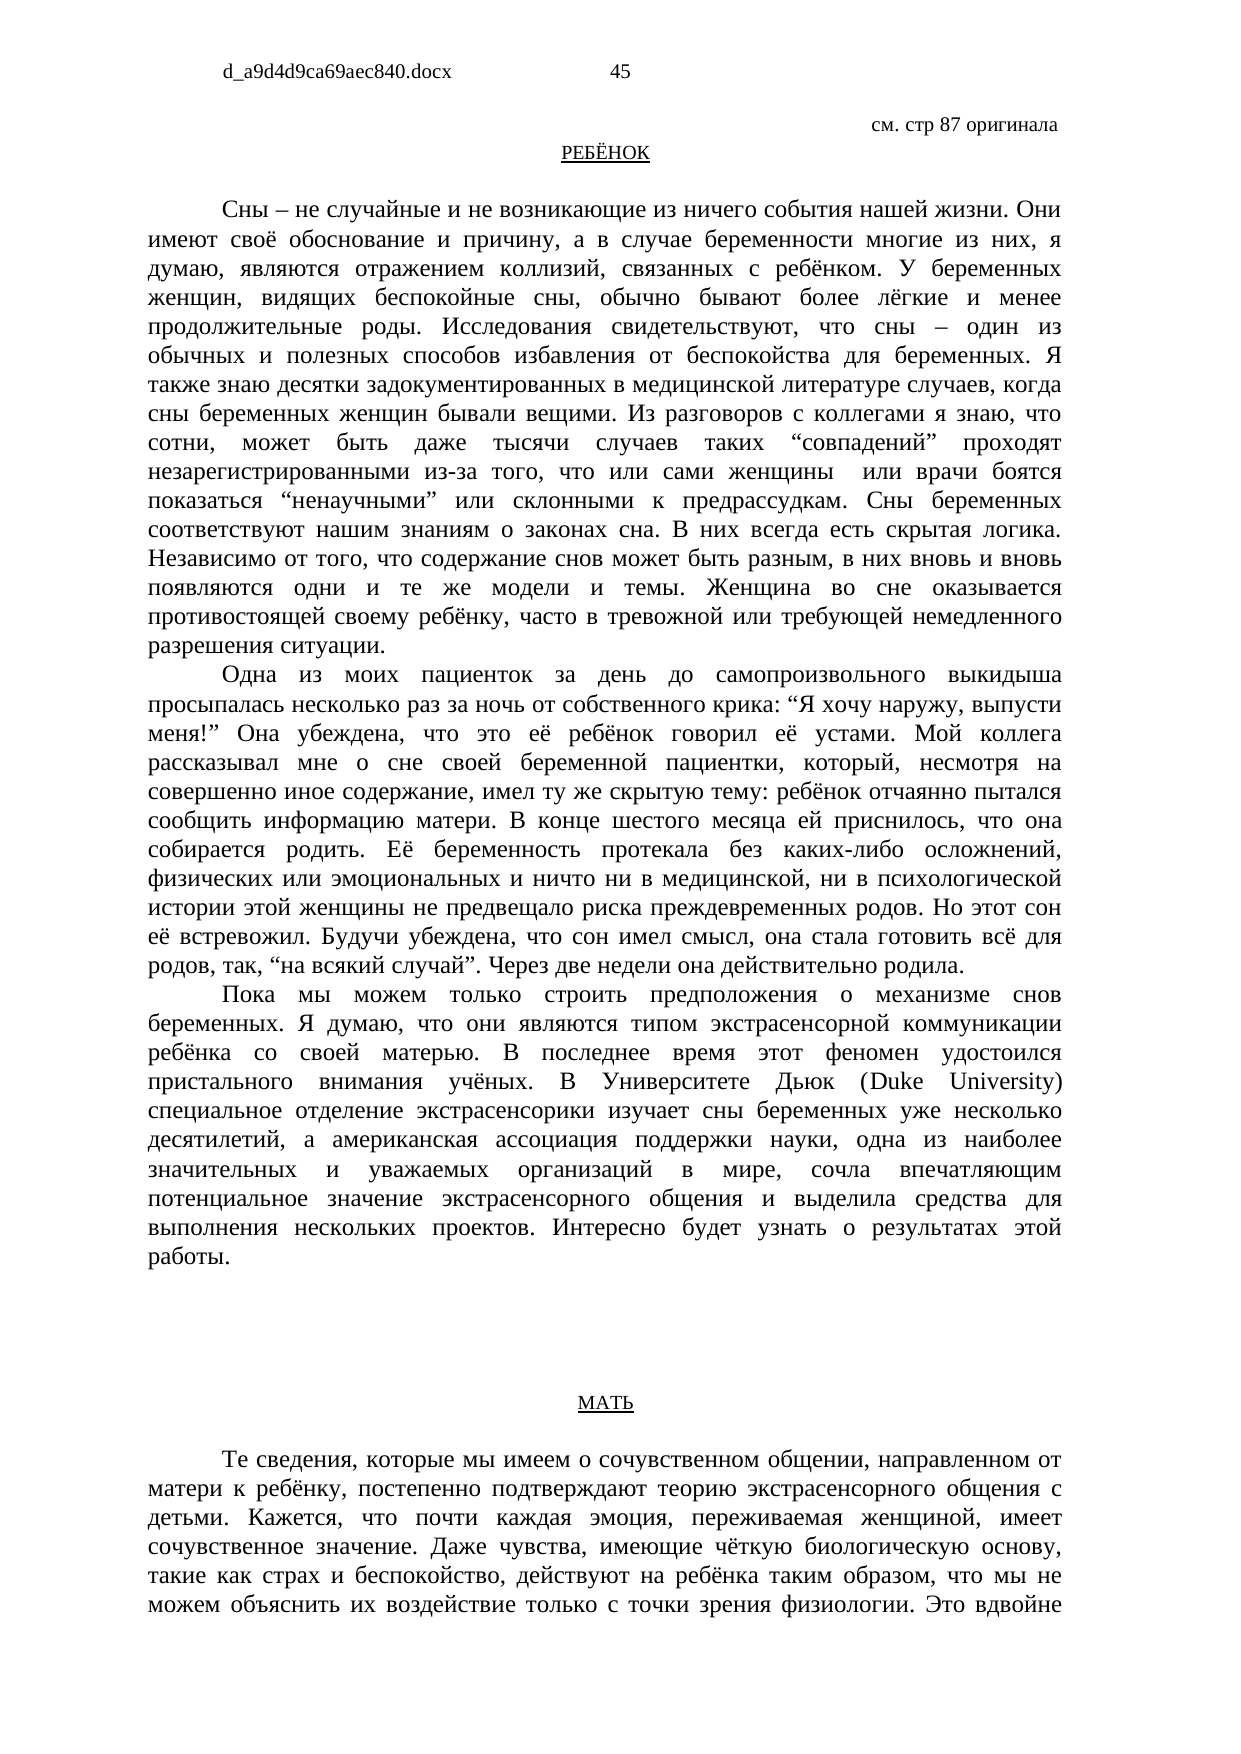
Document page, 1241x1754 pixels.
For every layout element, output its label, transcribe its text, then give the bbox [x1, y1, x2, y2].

text ребёнок [148, 136, 1063, 165]
text мать [148, 1386, 1063, 1415]
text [148, 1444, 1063, 1618]
text см. стр 87 оригинала [148, 112, 1063, 136]
text Сны – не случайные и не возникающие из ничего события нашей жизни. Они имеют своё обоснование и причину, а в случае беременности многие из них, я думаю, являются отражением коллизий, связанных с ребёнком. У беременных женщин, видящих беспокойные сны, обычно бывают более лёгкие и менее продолжительные роды. Исследования свидетельствуют, что сны – один из обычных и полезных способов избавления от беспокойства для беременных. Я также знаю десятки задокументированных в медицинской литературе случаев, когда сны беременных женщин бывали вещими. Из разговоров с коллегами я знаю, что сотни, может быть даже тысячи случаев таких “совпадений” проходят незарегистрированными из-за того, что или сами женщины или врачи боятся показаться “ненаучными” или склонными к предрассудкам. Сны беременных соответствуют нашим знаниям о законах сна. В них всегда есть скрытая логика. Независимо от того, что содержание снов может быть разным, в них вновь и вновь появляются одни и те же модели и темы. Женщина во сне оказывается противостоящей своему ребёнку, часто в тревожной или требующей немедленного разрешения ситуации. [148, 194, 1063, 659]
text Одна из моих пациенток за день до самопроизвольного выкидыша просыпалась несколько раз за ночь от собственного крика: “Я хочу наружу, выпусти меня!” Она убеждена, что это её ребёнок говорил её устами. Мой коллега рассказывал мне о сне своей беременной пациентки, который, несмотря на совершенно иное содержание, имел ту же скрытую тему: ребёнок отчаянно пытался сообщить информацию матери. В конце шестого месяца ей приснилось, что она собирается родить. Её беременность протекала без каких-либо осложнений, физических или эмоциональных и ничто ни в медицинской, ни в психологической истории этой женщины не предвещало риска преждевременных родов. Но этот сон её встревожил. Будучи убеждена, что сон имел смысл, она стала готовить всё для родов, так, “на всякий случай”. Через две недели она действительно родила. [148, 659, 1063, 979]
text Пока мы можем только строить предположения о механизме снов беременных. Я думаю, что они являются типом экстрасенсорной коммуникации ребёнка со своей матерью. В последнее время этот феномен удостоился пристального внимания учёных. В Университете Дьюк (Duke University) специальное отделение экстрасенсорики изучает сны беременных уже несколько десятилетий, а американская ассоциация поддержки науки, одна из наиболее значительных и уважаемых организаций в мире, сочла впечатляющим потенциальное значение экстрасенсорного общения и выделила средства для выполнения нескольких проектов. Интересно будет узнать о результатах этой работы. [148, 979, 1063, 1270]
